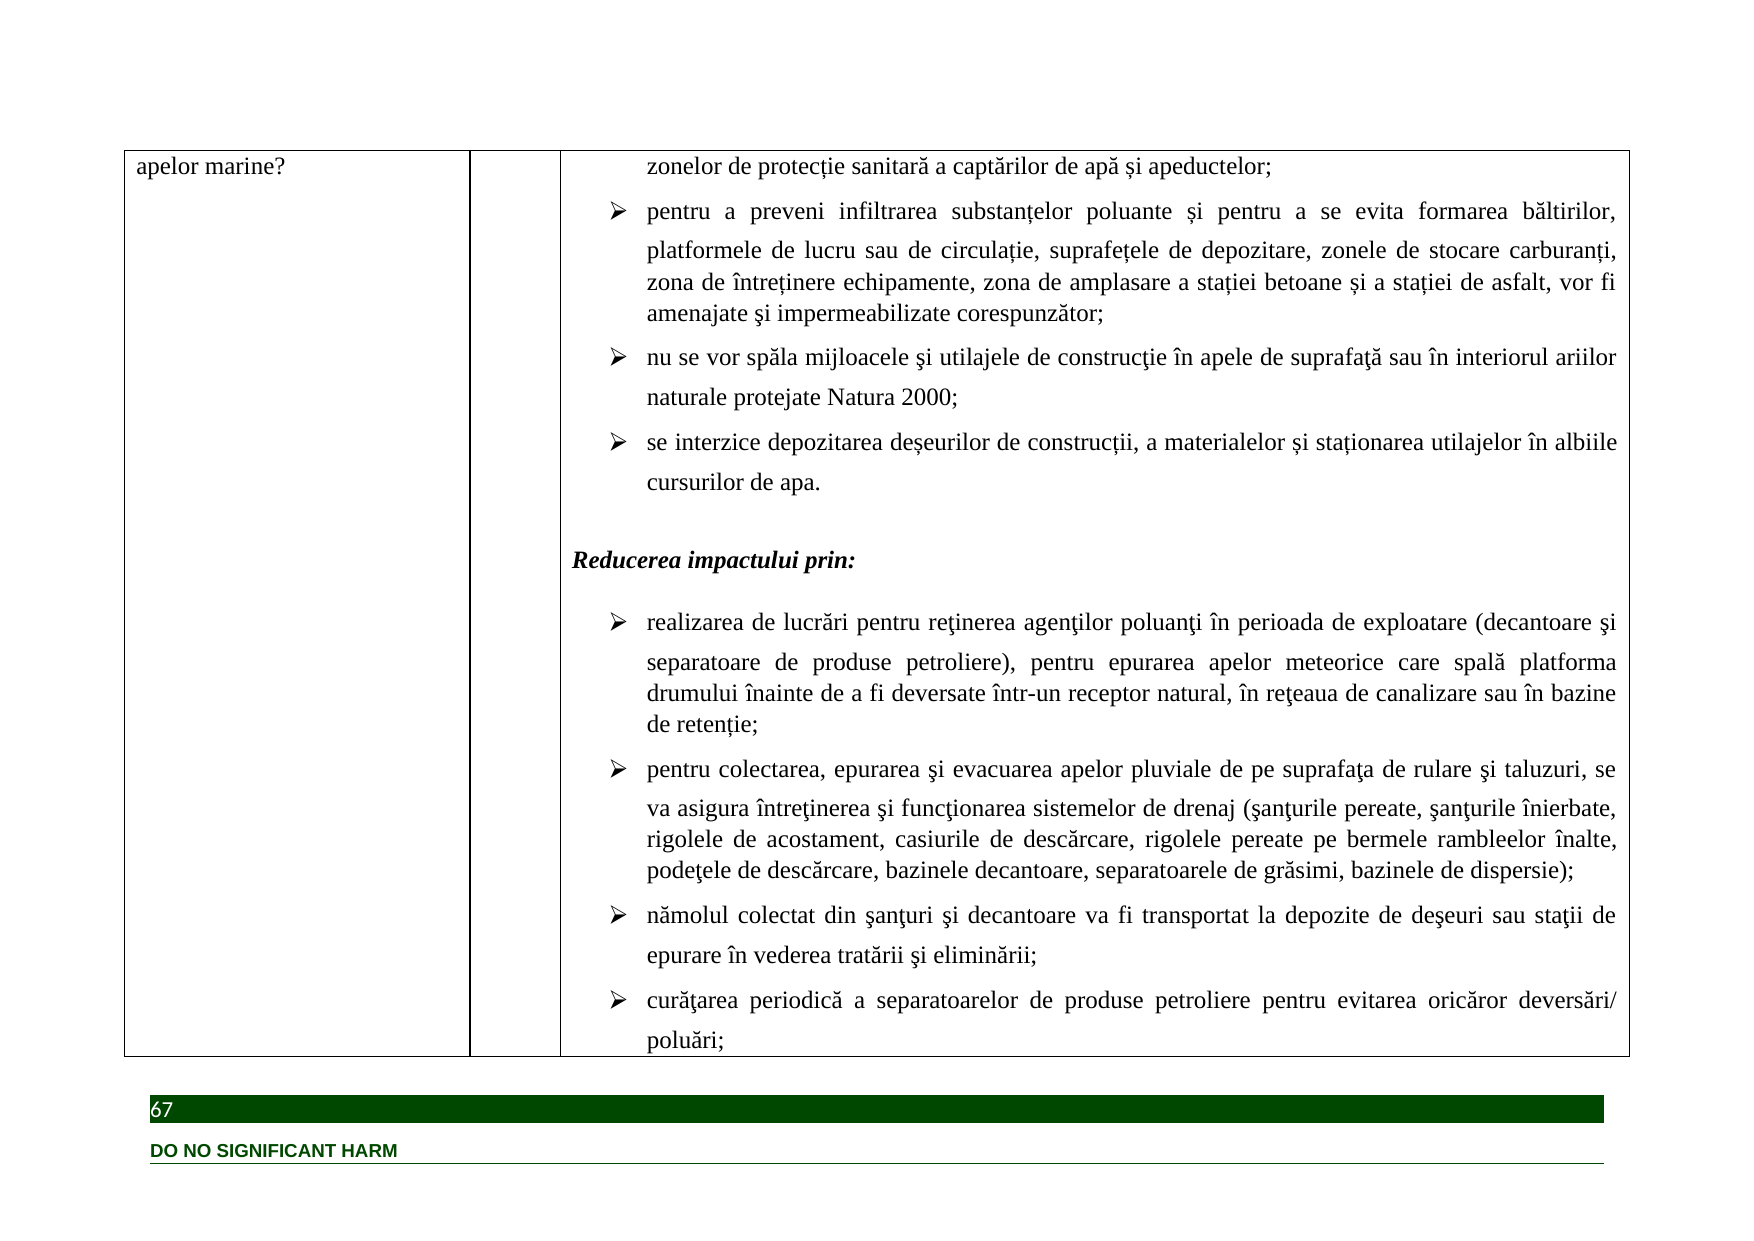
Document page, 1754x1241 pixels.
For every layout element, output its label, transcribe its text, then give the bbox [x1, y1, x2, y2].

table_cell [125, 151, 469, 1056]
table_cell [561, 151, 1629, 1056]
table_cell X [471, 151, 560, 1056]
